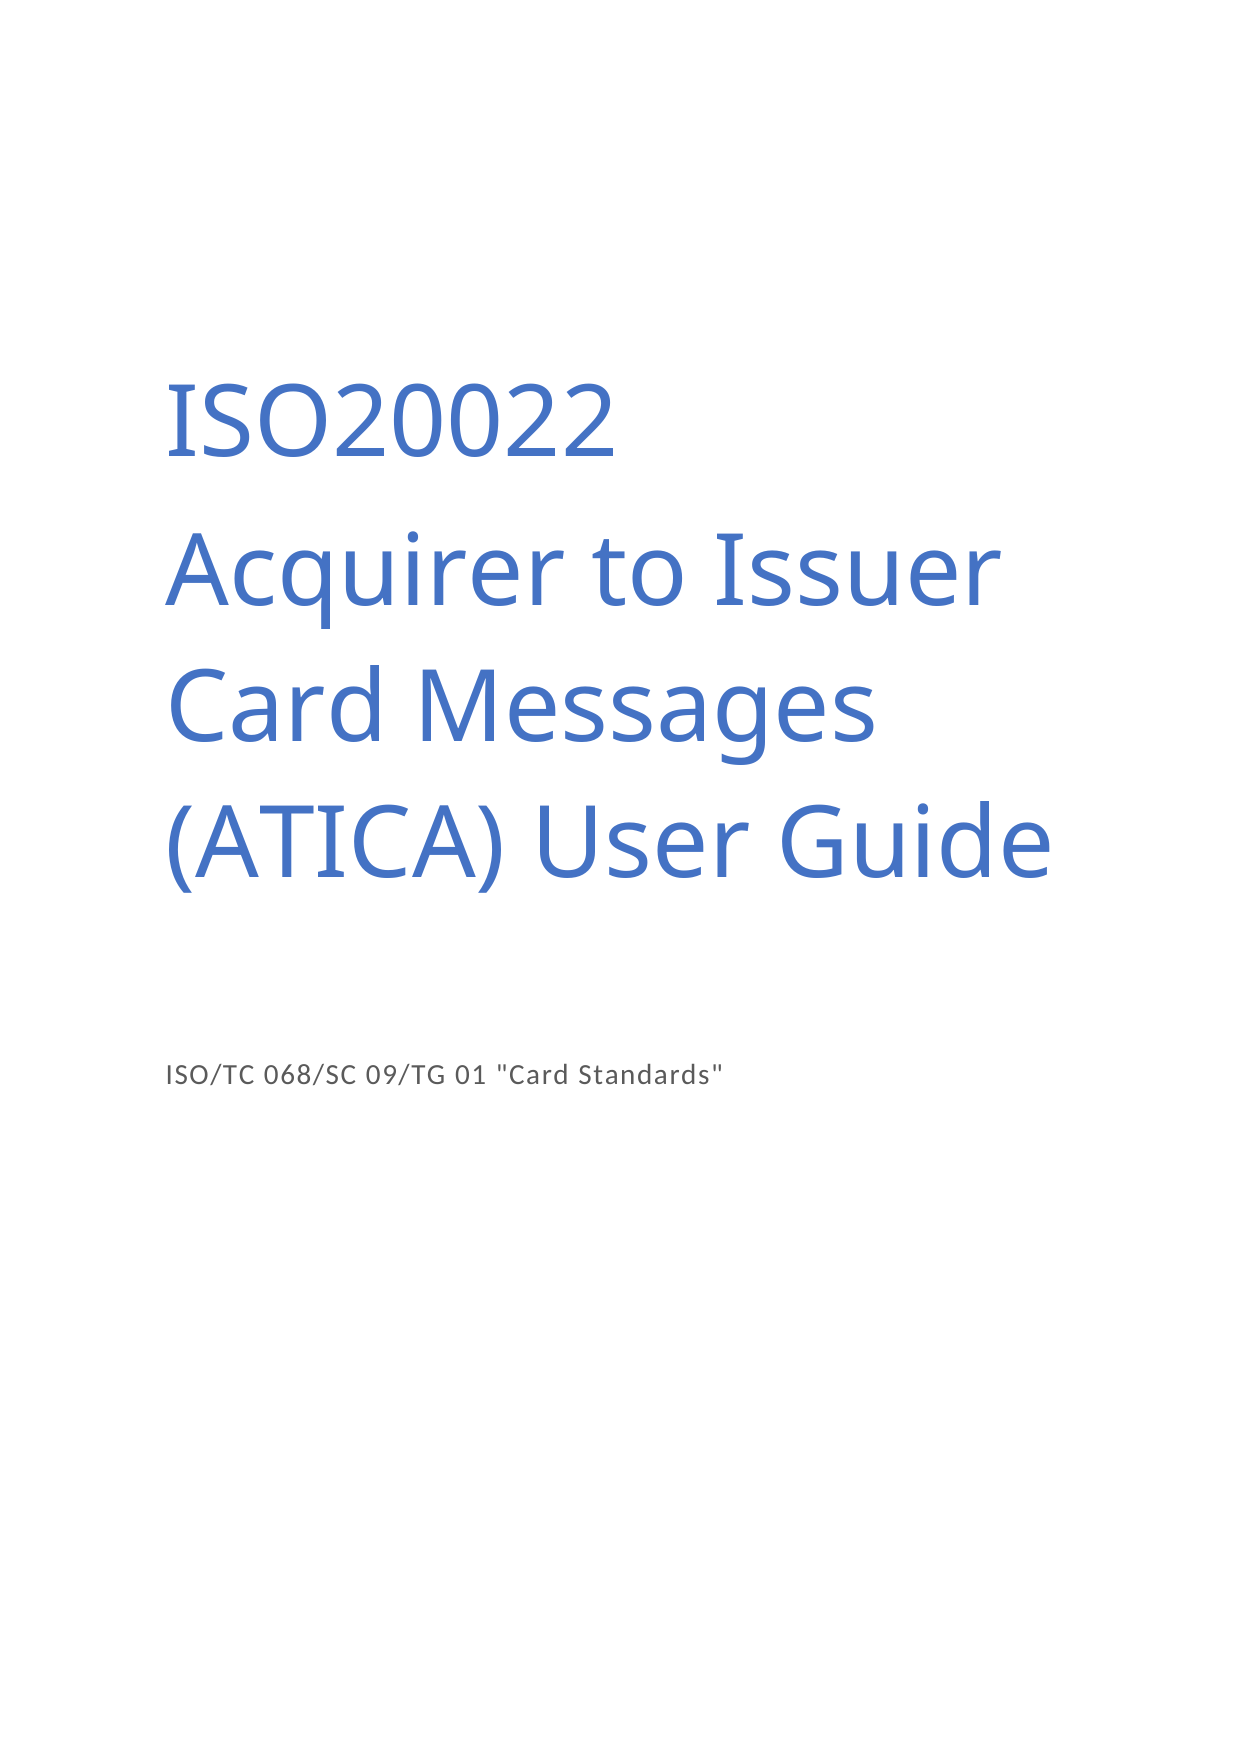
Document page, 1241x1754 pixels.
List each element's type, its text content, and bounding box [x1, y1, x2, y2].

title Acquirer to Issuer Card Messages (ATICA) User Guide [165, 498, 1122, 1043]
title ISO20022 [165, 350, 1122, 486]
subtitle ISO/TC 068/SC 09/TG 01 "Card Standards" [165, 1056, 1122, 1092]
